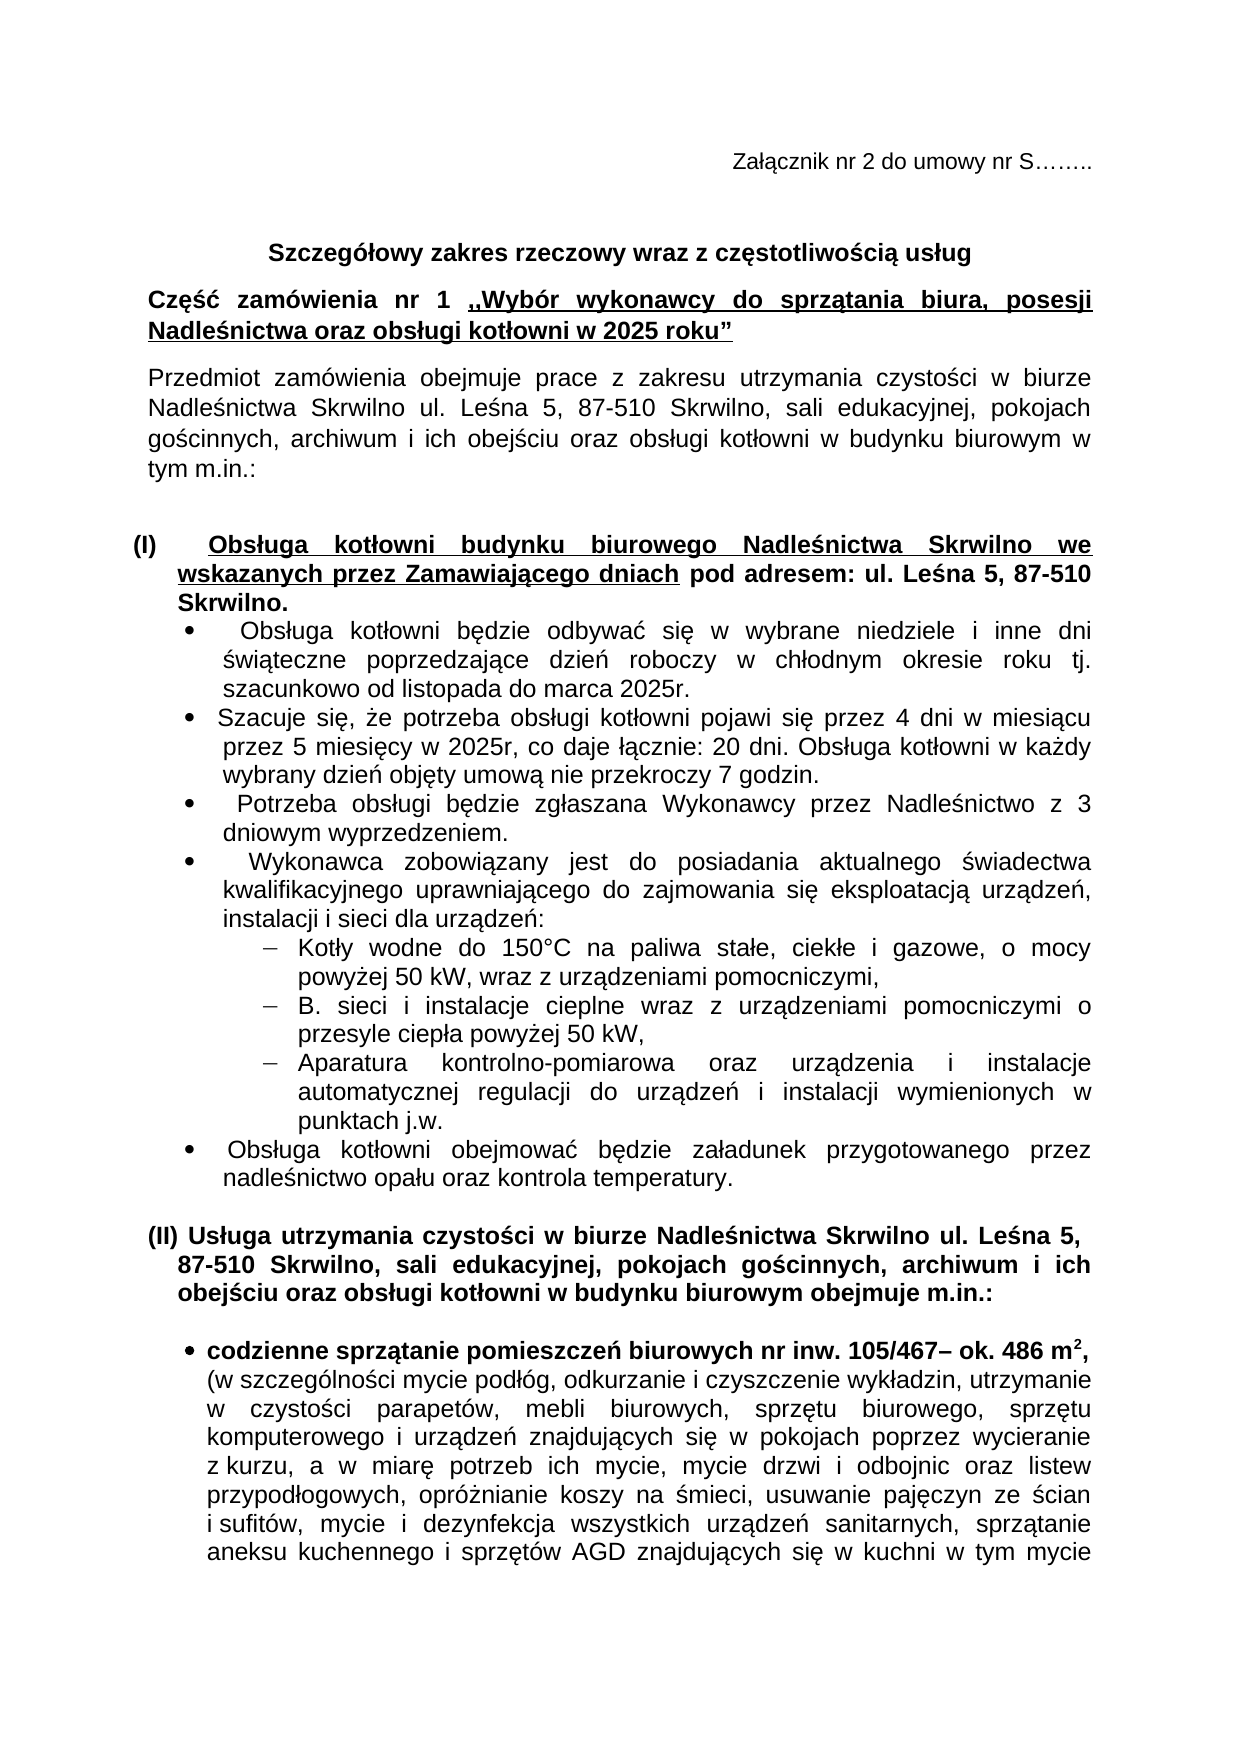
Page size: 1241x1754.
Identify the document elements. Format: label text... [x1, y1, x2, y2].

list Obsługa kotłowni będzie odbywać się w wybrane niedziele i inne dni świąteczne poprzedzające dzień roboczy w chłodnym okresie roku tj. szacunkowo od listopada do marca 2025r. [185, 616, 1093, 703]
text Załącznik nr 2 do umowy nr S…….. [148, 148, 1093, 174]
text (II) Usługa utrzymania czystości w biurze Nadleśnictwa Skrwilno ul. Leśna 5, 87-510 Skrwilno, sali edukacyjnej, pokojach gościnnych, archiwum i ich obejściu oraz obsługi kotłowni w budynku biurowym obejmuje m.in.: [148, 1221, 1093, 1307]
text Szczegółowy zakres rzeczowy wraz z częstotliwością usług [148, 238, 1093, 267]
list (I) Obsługa kotłowni budynku biurowego Nadleśnictwa Skrwilno we wskazanych przez Zamawiającego dniach pod adresem: ul. Leśna 5, 87-510 Skrwilno. [133, 530, 1093, 616]
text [207, 1365, 1093, 1566]
text Część zamówienia nr 1 ,,Wybór wykonawcy do sprzątania biura, posesji Nadleśnictwa oraz obsługi kotłowni w 2025 roku” [148, 286, 1093, 345]
text Przedmiot zamówienia obejmuje prace z zakresu utrzymania czystości w biurze Nadleśnictwa Skrwilno ul. Leśna 5, 87-510 Skrwilno, sali edukacyjnej, pokojach gościnnych, archiwum i ich obejściu oraz obsługi kotłowni w budynku biurowym w tym m.in.: [148, 363, 1093, 483]
list Potrzeba obsługi będzie zgłaszana Wykonawcy przez Nadleśnictwo z 3 dniowym wyprzedzeniem. [185, 789, 1093, 847]
list Szacuje się, że potrzeba obsługi kotłowni pojawi się przez 4 dni w miesiącu przez 5 miesięcy w 2025r, co daje łącznie: 20 dni. Obsługa kotłowni w każdy wybrany dzień objęty umową nie przekroczy 7 godzin. [185, 703, 1093, 789]
list codzienne sprzątanie pomieszczeń biurowych nr inw. 105/467– ok. 486 m2, [185, 1336, 1093, 1365]
list Wykonawca zobowiązany jest do posiadania aktualnego świadectwa kwalifikacyjnego uprawniającego do zajmowania się eksploatacją urządzeń, instalacji i sieci dla urządzeń: [185, 847, 1093, 933]
list Aparatura kontrolno-pomiarowa oraz urządzenia i instalacje automatycznej regulacji do urządzeń i instalacji wymienionych w punktach j.w. [260, 1048, 1093, 1134]
list B. sieci i instalacje cieplne wraz z urządzeniami pomocniczymi o przesyle ciepła powyżej 50 kW, [260, 991, 1093, 1048]
list Kotły wodne do 150°C na paliwa stałe, ciekłe i gazowe, o mocy powyżej 50 kW, wraz z urządzeniami pomocniczymi, [260, 933, 1093, 991]
list Obsługa kotłowni obejmować będzie załadunek przygotowanego przez nadleśnictwo opału oraz kontrola temperatury. [185, 1134, 1093, 1192]
